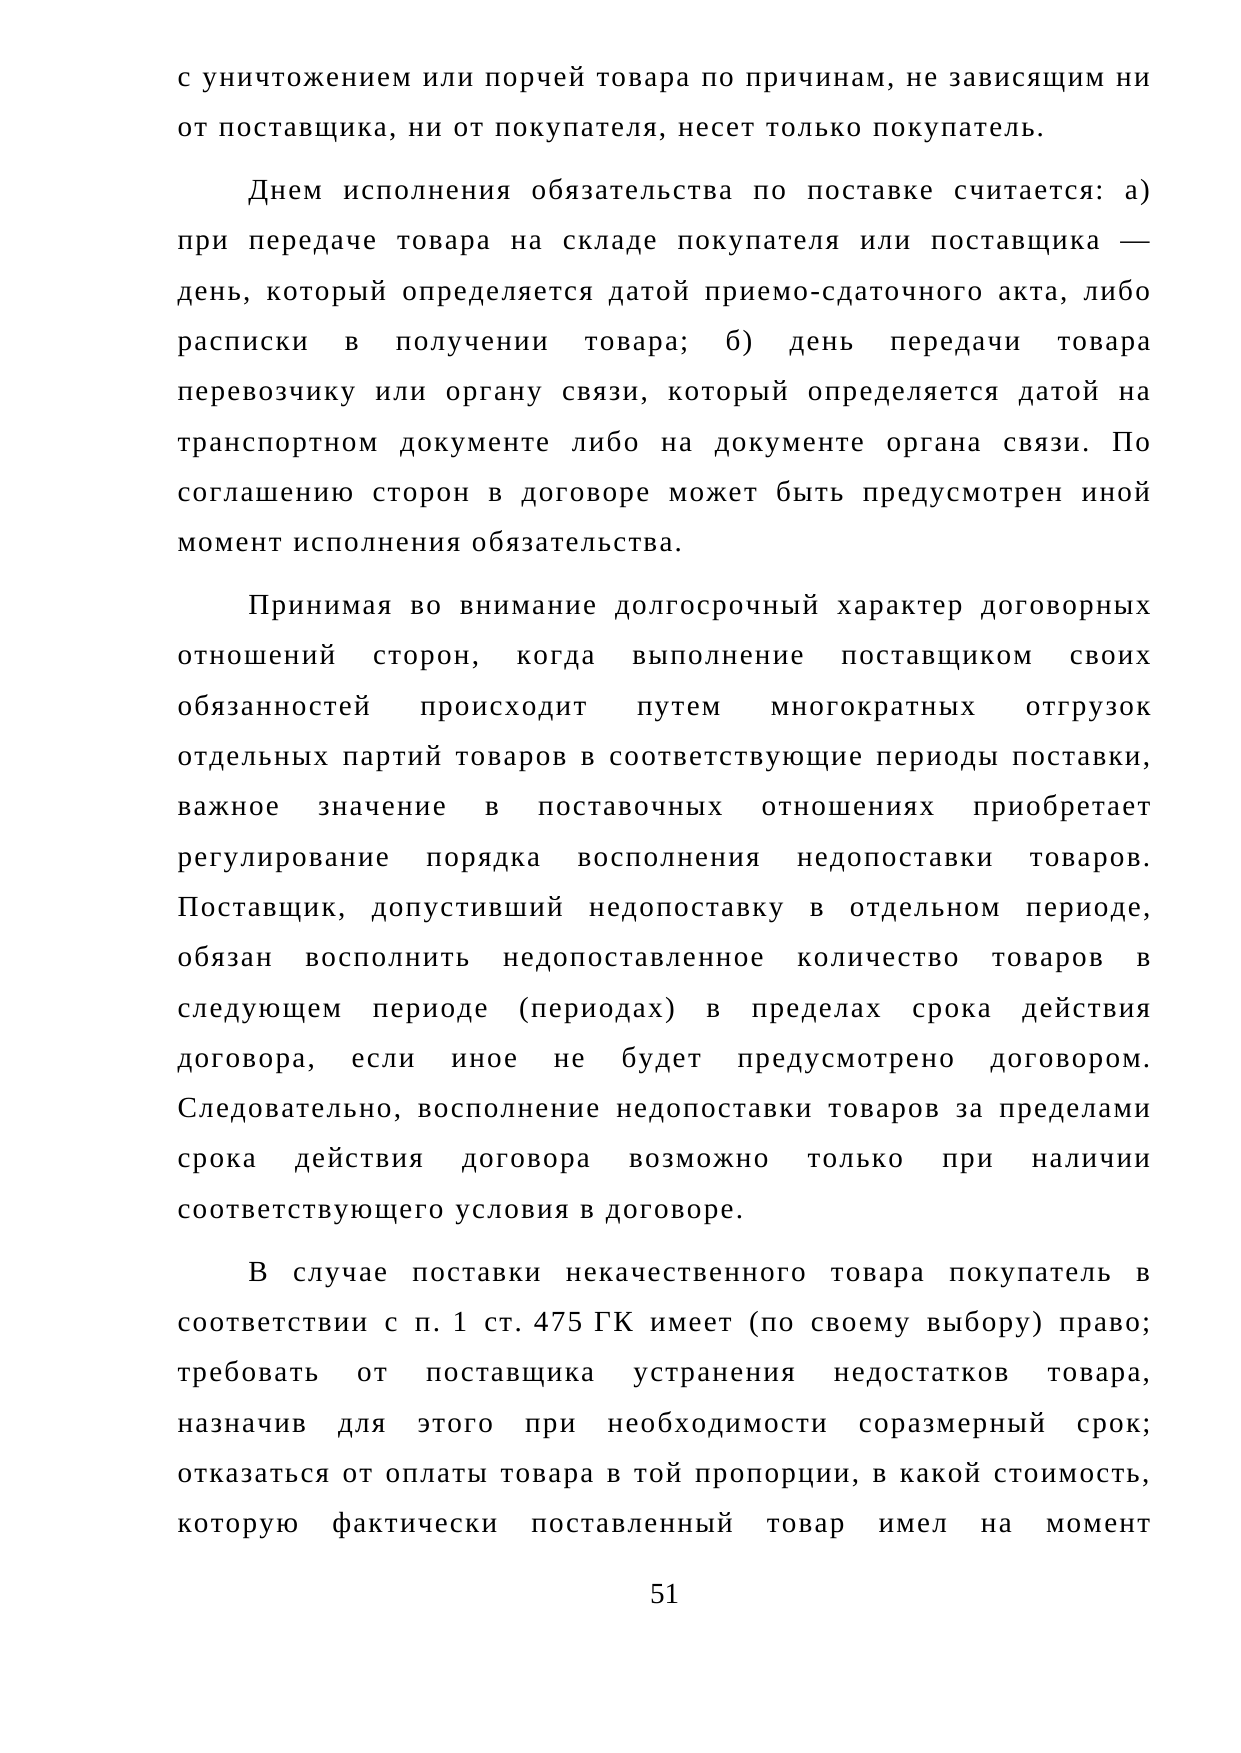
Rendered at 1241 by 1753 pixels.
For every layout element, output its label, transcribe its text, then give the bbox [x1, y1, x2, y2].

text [177, 1254, 1152, 1539]
text Днем исполнения обязательства по поставке считается: а) при передаче товара на складе покупателя или поставщика — день, который определяется датой приемо-сдаточного акта, либо расписки в получении товара; б) день передачи товара перевозчику или органу связи, который определяется датой на транспортном документе либо на документе органа связи. По соглашению сторон в договоре может быть предусмотрен иной момент исполнения обязательства. [177, 172, 1152, 558]
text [177, 59, 1152, 143]
text Принимая во внимание долгосрочный характер договорных отношений сторон, когда выполнение поставщиком своих обязанностей происходит путем многократных отгрузок отдельных партий товаров в соответствующие периоды поставки, важное значение в поставочных отношениях приобретает регулирование порядка восполнения недопоставки товаров. Поставщик, допустивший недопоставку в отдельном периоде, обязан восполнить недопоставленное количество товаров в следующем периоде (периодах) в пределах срока действия договора, если иное не будет предусмотрено договором. Следовательно, восполнение недопоставки товаров за пределами срока действия договора возможно только при наличии соответствующего условия в договоре. [177, 587, 1152, 1224]
